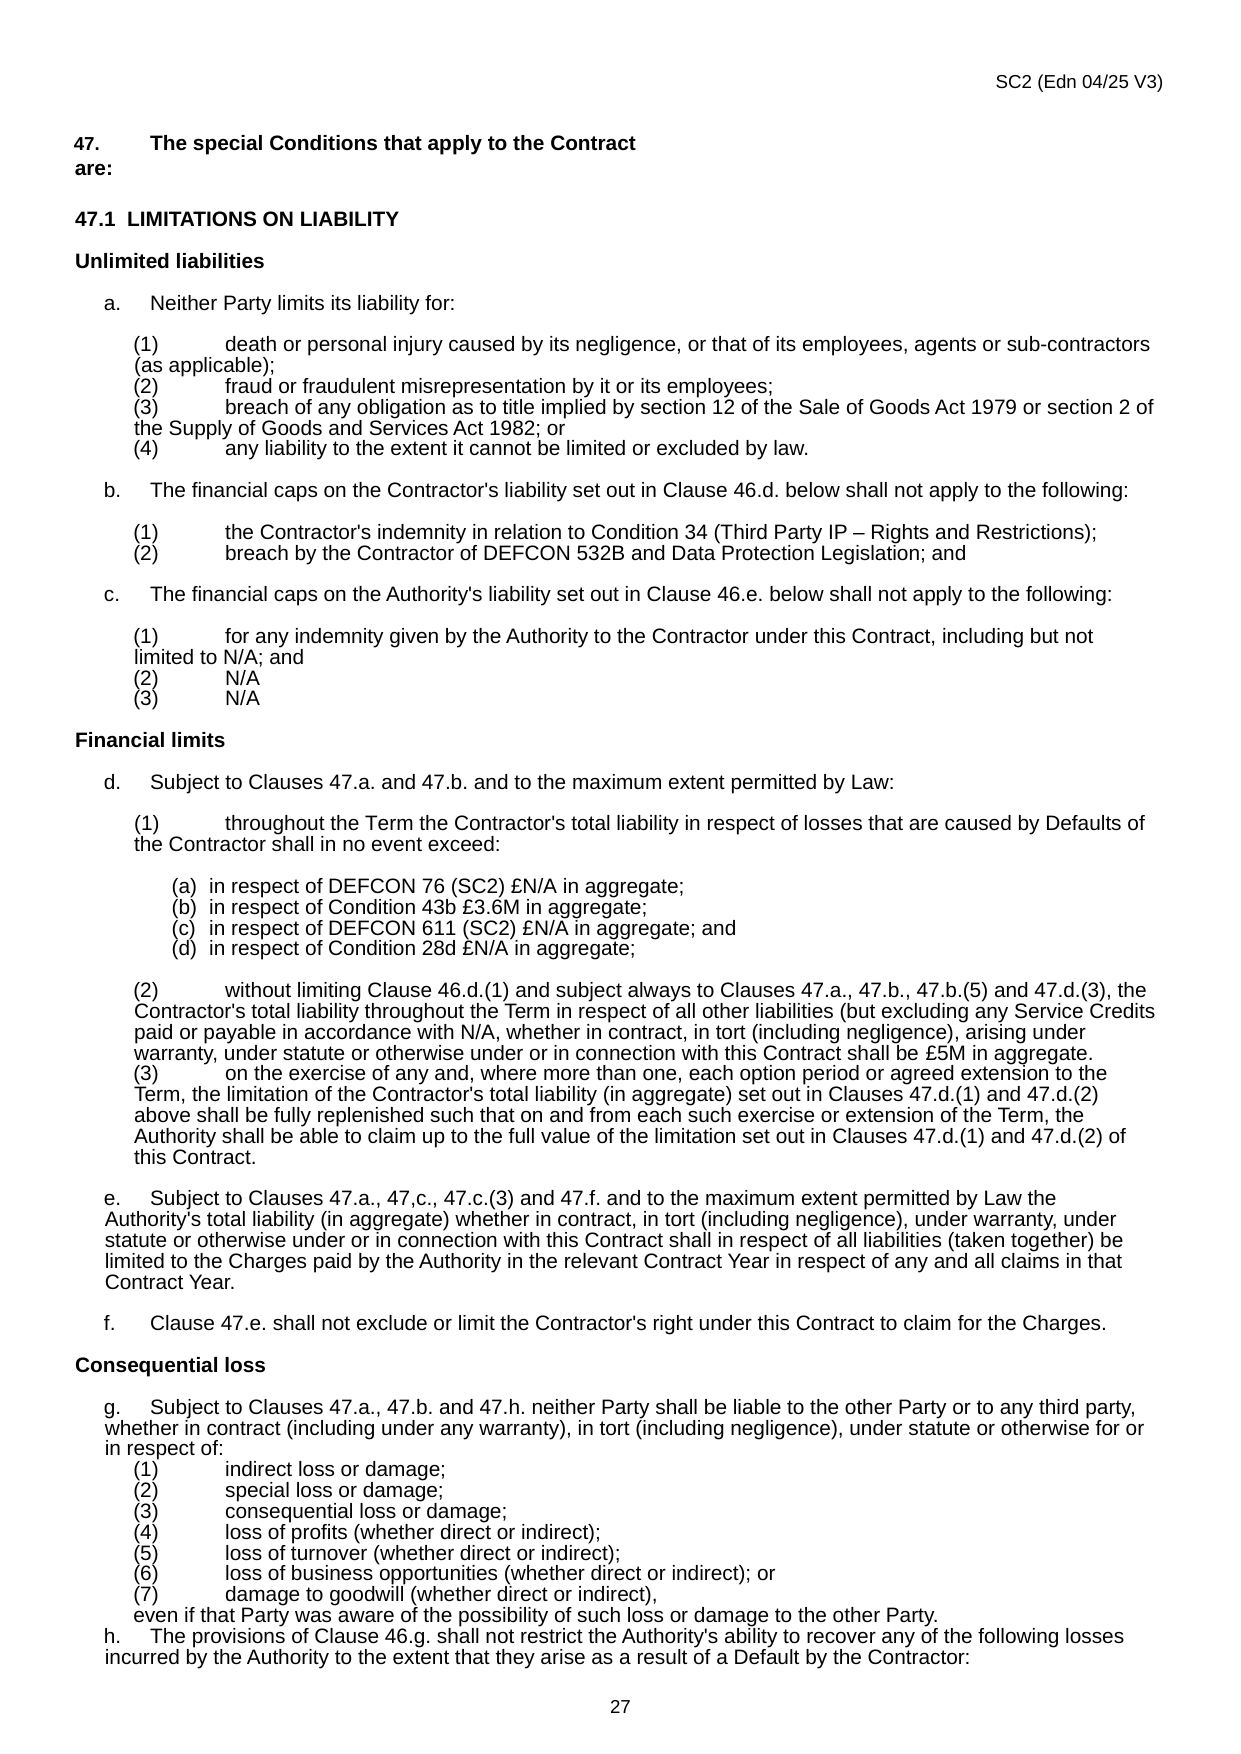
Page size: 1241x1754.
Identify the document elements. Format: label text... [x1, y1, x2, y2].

text even if that Party was aware of the possibility of such loss or damage to the other Party. [133, 1606, 1158, 1627]
text 47.1 LIMITATIONS ON LIABILITY [75, 210, 1158, 231]
text (1) for any indemnity given by the Authority to the Contractor under this Contract, including but not limited to N/A; and [133, 627, 1158, 668]
list in respect of DEFCON 611 (SC2) £N/A in aggregate; and [171, 918, 1165, 939]
text h. The provisions of Clause 46.g. shall not restrict the Authority's ability to recover any of the following losses incurred by the Authority to the extent that they arise as a result of a Default by the Contractor: [104, 1627, 1158, 1668]
text (2) without limiting Clause 46.d.(1) and subject always to Clauses 47.a., 47.b., 47.b.(5) and 47.d.(3), the Contractor's total liability throughout the Term in respect of all other liabilities (but excluding any Service Credits paid or payable in accordance with N/A, whether in contract, in tort (including negligence), arising under warranty, under statute or otherwise under or in connection with this Contract shall be £5M in aggregate. [133, 981, 1158, 1064]
text c. The financial caps on the Authority's liability set out in Clause 46.e. below shall not apply to the following: [104, 585, 1158, 606]
text (2) breach by the Contractor of DEFCON 532B and Data Protection Legislation; and [133, 543, 1158, 564]
text (6) loss of business opportunities (whether direct or indirect); or [133, 1564, 1158, 1585]
text (7) damage to goodwill (whether direct or indirect), [133, 1585, 1158, 1606]
text g. Subject to Clauses 47.a., 47.b. and 47.h. neither Party shall be liable to the other Party or to any third party, whether in contract (including under any warranty), in tort (including negligence), under statute or otherwise for or in respect of: [104, 1397, 1158, 1460]
text (3) N/A [133, 689, 1158, 710]
text (3) consequential loss or damage; [133, 1502, 1158, 1522]
subtitle The special Conditions that apply to the Contract are: [73, 131, 665, 179]
text (4) any liability to the extent it cannot be limited or excluded by law. [133, 439, 1158, 460]
text Financial limits [75, 731, 1158, 752]
text (3) breach of any obligation as to title implied by section 12 of the Sale of Goods Act 1979 or section 2 of the Supply of Goods and Services Act 1982; or [133, 397, 1158, 439]
text a. Neither Party limits its liability for: [104, 293, 1158, 314]
text e. Subject to Clauses 47.a., 47,c., 47.c.(3) and 47.f. and to the maximum extent permitted by Law the Authority's total liability (in aggregate) whether in contract, in tort (including negligence), under warranty, under statute or otherwise under or in connection with this Contract shall in respect of all liabilities (taken together) be limited to the Charges paid by the Authority in the relevant Contract Year in respect of any and all claims in that Contract Year. [104, 1189, 1158, 1293]
list in respect of DEFCON 76 (SC2) £N/A in aggregate; [171, 877, 1165, 897]
text (1) death or personal injury caused by its negligence, or that of its employees, agents or sub-contractors (as applicable); [133, 335, 1158, 377]
text (5) loss of turnover (whether direct or indirect); [133, 1543, 1158, 1564]
text f. Clause 47.e. shall not exclude or limit the Contractor's right under this Contract to claim for the Charges. [104, 1314, 1158, 1335]
text (3) on the exercise of any and, where more than one, each option period or agreed extension to the Term, the limitation of the Contractor's total liability (in aggregate) set out in Clauses 47.d.(1) and 47.d.(2) above shall be fully replenished such that on and from each such exercise or extension of the Term, the Authority shall be able to claim up to the full value of the limitation set out in Clauses 47.d.(1) and 47.d.(2) of this Contract. [133, 1064, 1158, 1168]
text (2) N/A [133, 668, 1158, 689]
list in respect of Condition 28d £N/A in aggregate; [171, 939, 1165, 960]
text (2) fraud or fraudulent misrepresentation by it or its employees; [133, 377, 1158, 397]
text (1) the Contractor's indemnity in relation to Condition 34 (Third Party IP – Rights and Restrictions); [133, 522, 1158, 543]
text (1) indirect loss or damage; [133, 1460, 1158, 1481]
text d. Subject to Clauses 47.a. and 47.b. and to the maximum extent permitted by Law: [104, 772, 1158, 793]
text Consequential loss [75, 1356, 1158, 1377]
text (4) loss of profits (whether direct or indirect); [133, 1522, 1158, 1543]
text (2) special loss or damage; [133, 1481, 1158, 1502]
text Unlimited liabilities [75, 252, 1158, 272]
text b. The financial caps on the Contractor's liability set out in Clause 46.d. below shall not apply to the following: [104, 481, 1158, 502]
list in respect of Condition 43b £3.6M in aggregate; [171, 897, 1165, 918]
list throughout the Term the Contractor's total liability in respect of losses that are caused by Defaults of the Contractor shall in no event exceed: [134, 814, 1165, 856]
